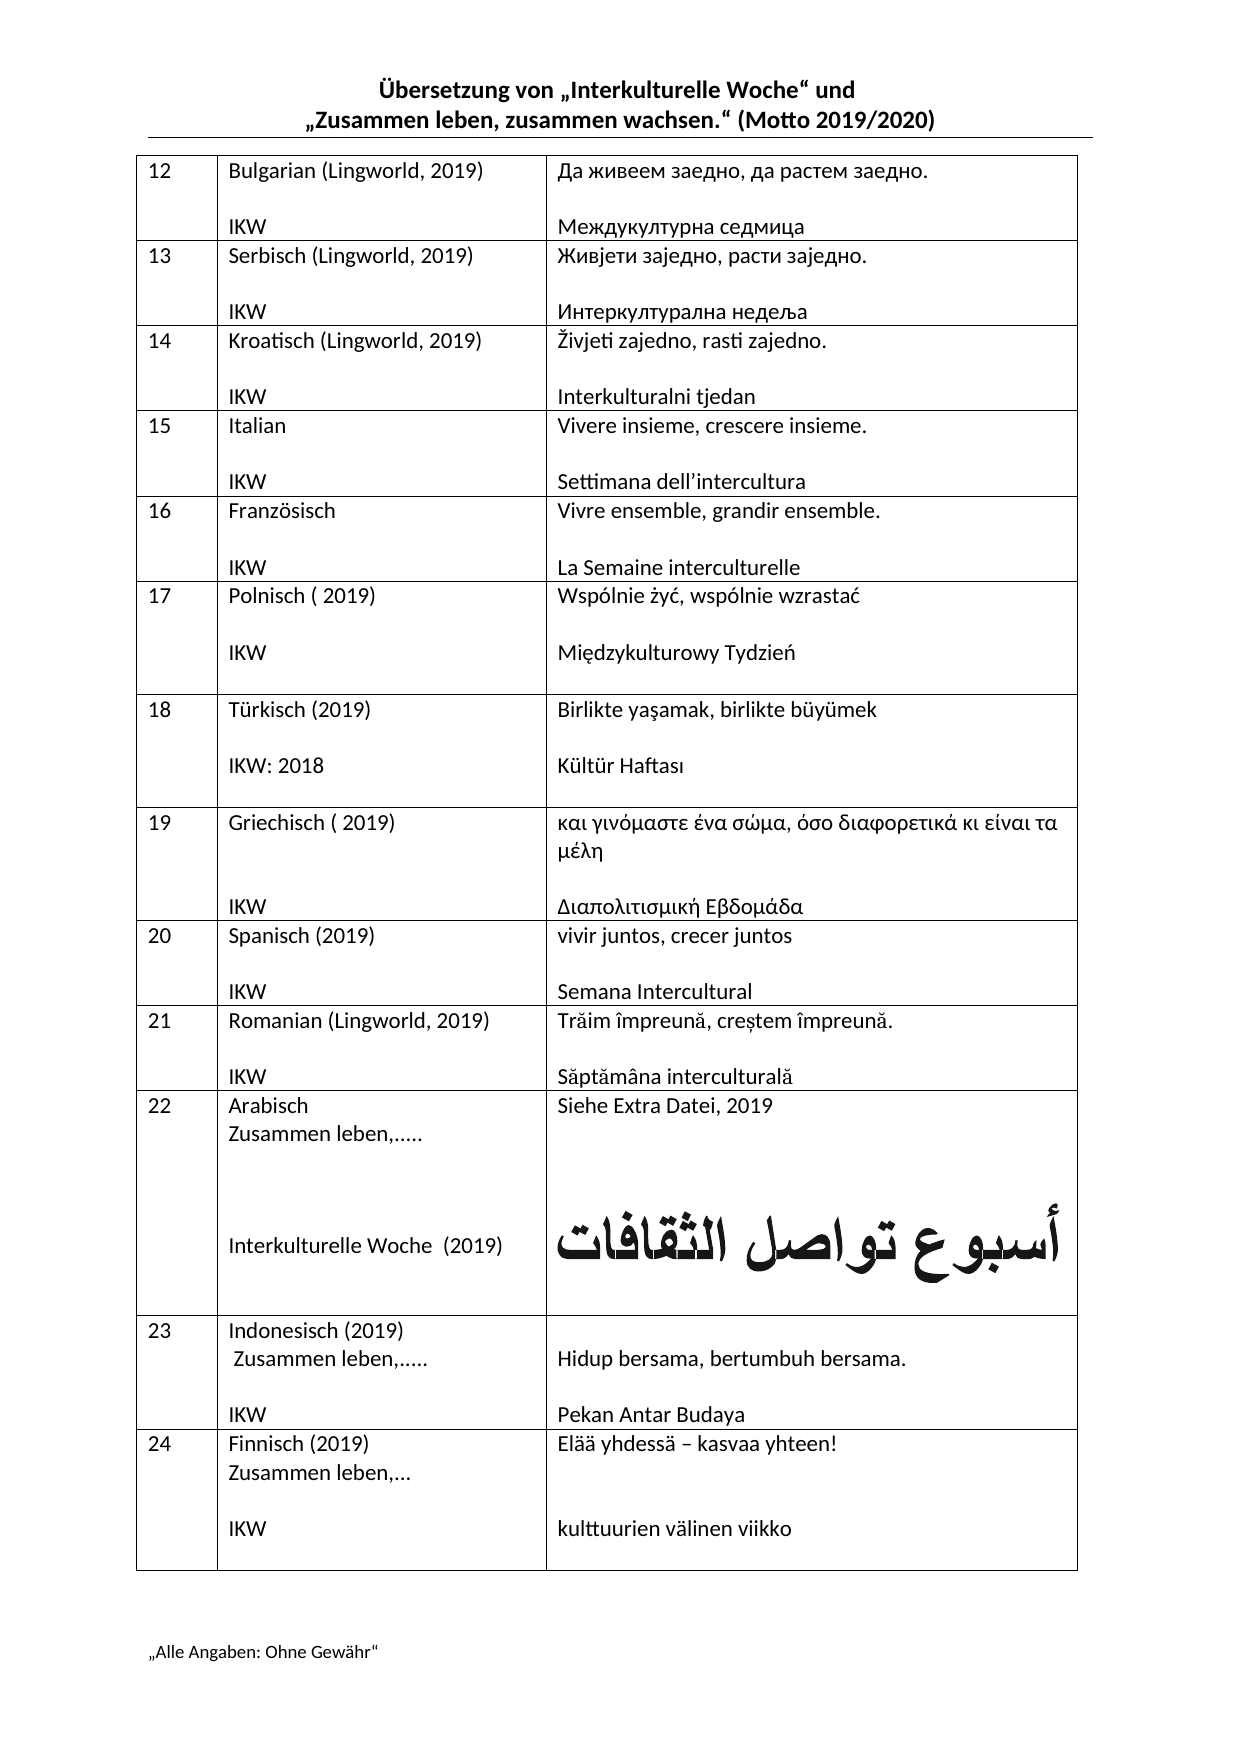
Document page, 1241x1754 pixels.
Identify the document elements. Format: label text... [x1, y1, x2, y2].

table_cell Romanian (Lingworld, 2019) IKW [218, 1006, 546, 1090]
table_cell Живјети заједно, расти заједно. Интеркултурална недеља [547, 241, 1077, 325]
table_cell Siehe Extra Datei, 2019 [547, 1091, 1077, 1315]
table_cell 22 [137, 1091, 217, 1315]
table_cell Trăim împreună, creștem împreună. Săptămâna interculturală [547, 1006, 1077, 1090]
table_cell Vivre ensemble, grandir ensemble. La Semaine interculturelle [547, 497, 1077, 581]
table_cell 15 [137, 411, 217, 496]
table_cell 12 [137, 156, 217, 240]
table_cell Arabisch Zusammen leben,..... Interkulturelle Woche (2019) [218, 1091, 546, 1315]
table_cell Vivere insieme, crescere insieme. Settimana dell’intercultura [547, 411, 1077, 496]
table_cell Spanisch (2019) IKW [218, 921, 546, 1005]
table_cell Živjeti zajedno, rasti zajedno. Interkulturalni tjedan [547, 326, 1077, 410]
table_cell 21 [137, 1006, 217, 1090]
table_cell και γινόμαστε ένα σώμα, όσο διαφορετικά κι είναι τα μέλη Διαπολιτισμική Εβδομάδα [547, 808, 1077, 920]
table_cell Türkisch (2019) IKW: 2018 [218, 695, 546, 807]
table_cell 17 [137, 582, 217, 694]
table_cell Polnisch ( 2019) IKW [218, 582, 546, 694]
table_cell Finnisch (2019) Zusammen leben,... IKW [218, 1430, 546, 1570]
table_cell Französisch IKW [218, 497, 546, 581]
table_cell Italian IKW [218, 411, 546, 496]
table_cell 14 [137, 326, 217, 410]
table_cell Kroatisch (Lingworld, 2019) IKW [218, 326, 546, 410]
table_cell Wspólnie żyć, wspólnie wzrastać Międzykulturowy Tydzień [547, 582, 1077, 694]
table_cell 18 [137, 695, 217, 807]
table_cell 13 [137, 241, 217, 325]
table_cell 19 [137, 808, 217, 920]
table_cell Serbisch (Lingworld, 2019) IKW [218, 241, 546, 325]
table_cell Indonesisch (2019) Zusammen leben,..... IKW [218, 1316, 546, 1428]
table_cell 24 [137, 1430, 217, 1570]
table_cell 23 [137, 1316, 217, 1428]
table_cell Bulgarian (Lingworld, 2019) IKW [218, 156, 546, 240]
table_cell 16 [137, 497, 217, 581]
table_cell Griechisch ( 2019) IKW [218, 808, 546, 920]
table_cell 20 [137, 921, 217, 1005]
table_cell Hidup bersama, bertumbuh bersama. Pekan Antar Budaya [547, 1316, 1077, 1428]
table_cell vivir juntos, crecer juntos Semana Intercultural [547, 921, 1077, 1005]
table_cell Да живеем заедно, да растем заедно. Междукултурна седмица [547, 156, 1077, 240]
table_cell Elää yhdessä – kasvaa yhteen! kulttuurien välinen viikko [547, 1430, 1077, 1570]
table_cell Birlikte yaşamak, birlikte büyümek Kültür Haftası [547, 695, 1077, 807]
